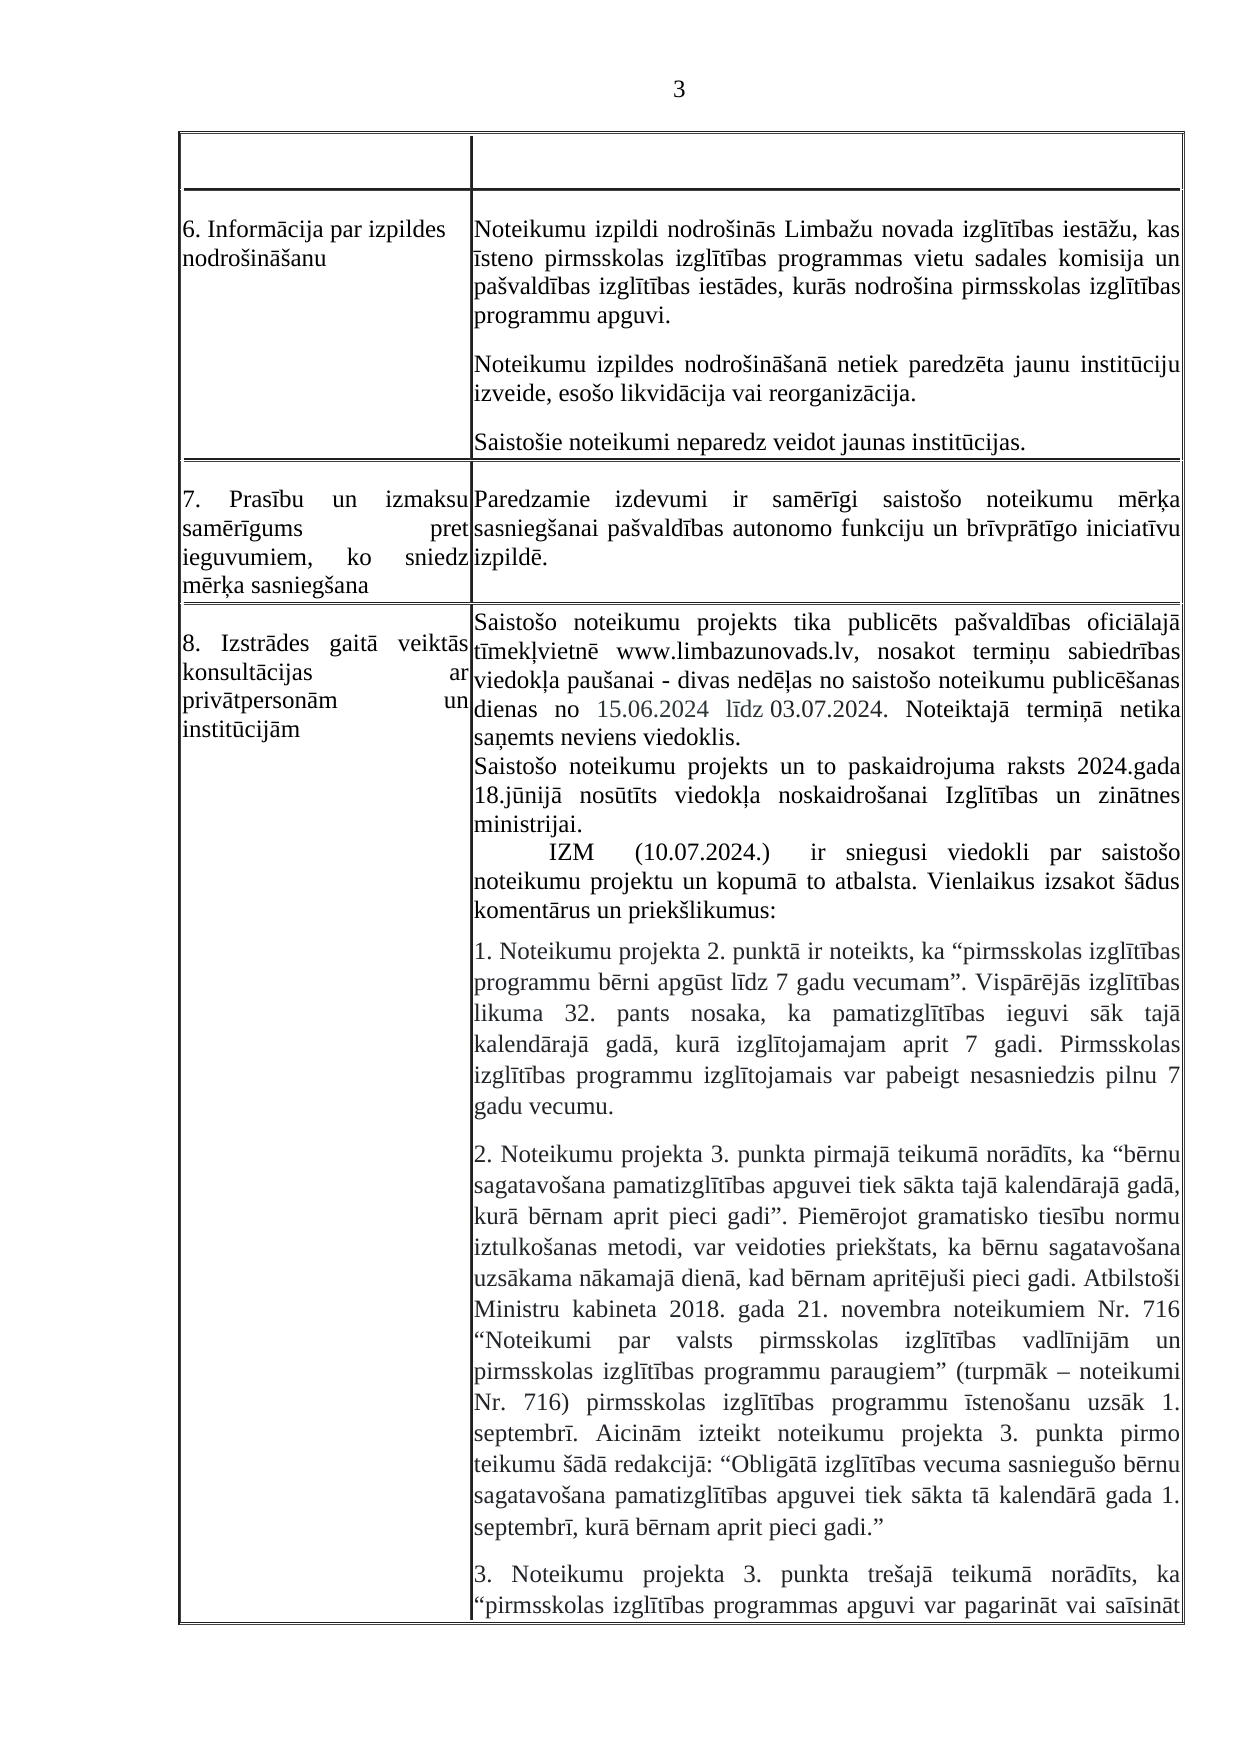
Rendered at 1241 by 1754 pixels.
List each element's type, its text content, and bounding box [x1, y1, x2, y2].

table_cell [180, 602, 471, 1622]
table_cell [471, 602, 1183, 1622]
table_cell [181, 134, 471, 188]
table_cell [471, 134, 1182, 188]
table_cell 6. Informācija par izpildes nodrošināšanu [180, 188, 470, 458]
table_cell Noteikumu izpildi nodrošinās Limbažu novada izglītības iestāžu, kas īsteno pirmsskolas izglītības programmas vietu sadales komisija un pašvaldības izglītības iestādes, kurās nodrošina pirmsskolas izglītības programmu apguvi. Noteikumu izpildes nodrošināšanā netiek paredzēta jaunu institūciju izveide, esošo likvidācija vai reorganizācija. Saistošie noteikumi neparedz veidot jaunas institūcijas. [473, 188, 1183, 458]
table_cell 7. Prasību un izmaksu samērīgums pret ieguvumiem, ko sniedz mērķa sasniegšana [181, 458, 470, 602]
table_cell Paredzamie izdevumi ir samērīgi saistošo noteikumu mērķa sasniegšanai pašvaldības autonomo funkciju un brīvprātīgo iniciatīvu izpildē. [473, 458, 1182, 602]
